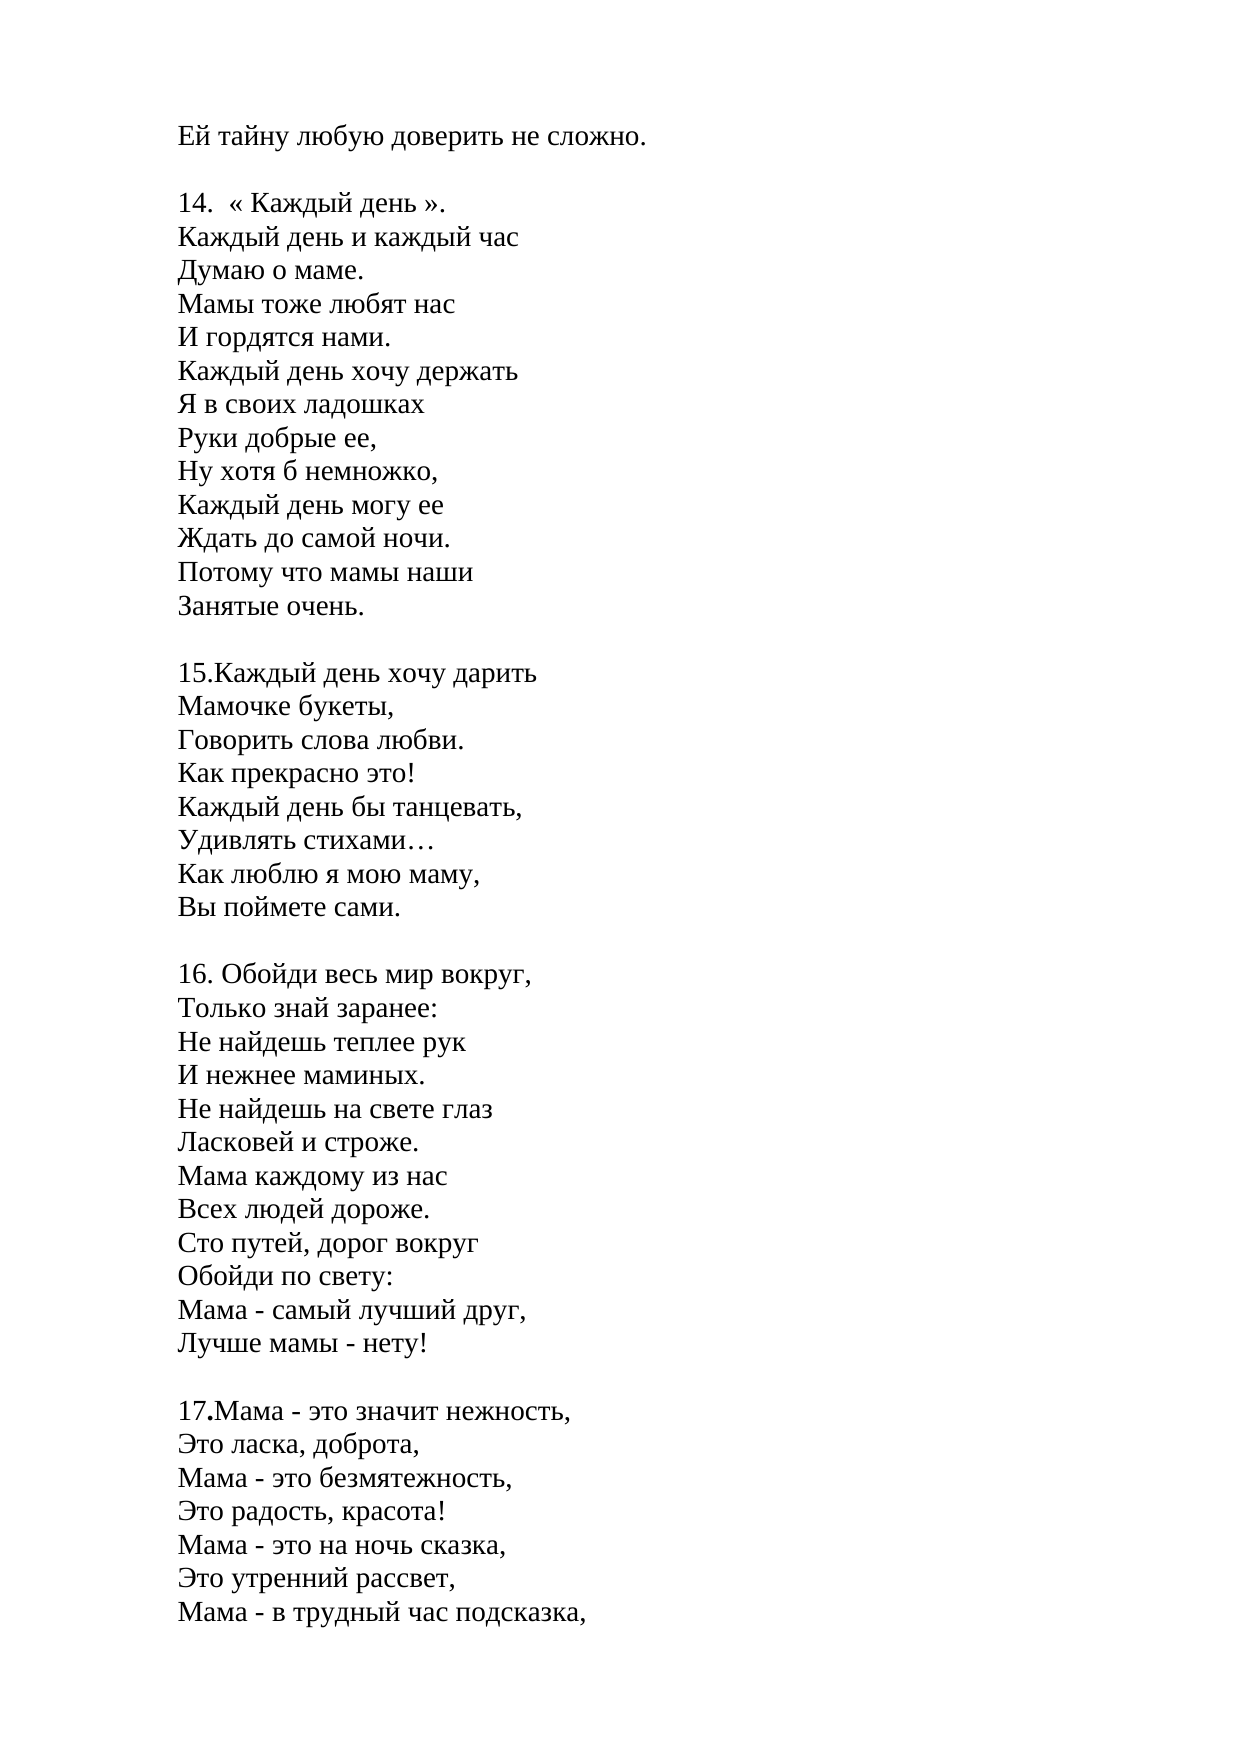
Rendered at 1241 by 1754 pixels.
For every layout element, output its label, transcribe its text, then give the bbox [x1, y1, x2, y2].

text 15.Каждый день хочу дарить Мамочке букеты, Говорить слова любви. Как прекрасно это! Каждый день бы танцевать, Удивлять стихами… Как люблю я мою маму, Вы поймете сами. [177, 621, 1152, 923]
text 16. Обойди весь мир вокруг, Только знай заранее: Не найдешь теплее рук И нежнее маминых. Не найдешь на свете глаз Ласковей и строже. Мама каждому из нас Всех людей дороже. Сто путей, дорог вокруг Обойди по свету: Мама - самый лучший друг, Лучше мамы - нету! [177, 923, 1152, 1359]
text Ей тайну любую доверить не сложно. [177, 118, 1152, 152]
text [177, 1393, 1152, 1627]
text 14. « Каждый день ». Каждый день и каждый час Думаю о маме. Мамы тоже любят нас И гордятся нами. Каждый день хочу держать Я в своих ладошках Руки добрые ее, Ну хотя б немножко, Каждый день могу ее Ждать до самой ночи. Потому что мамы наши Занятые очень. [177, 185, 1152, 621]
